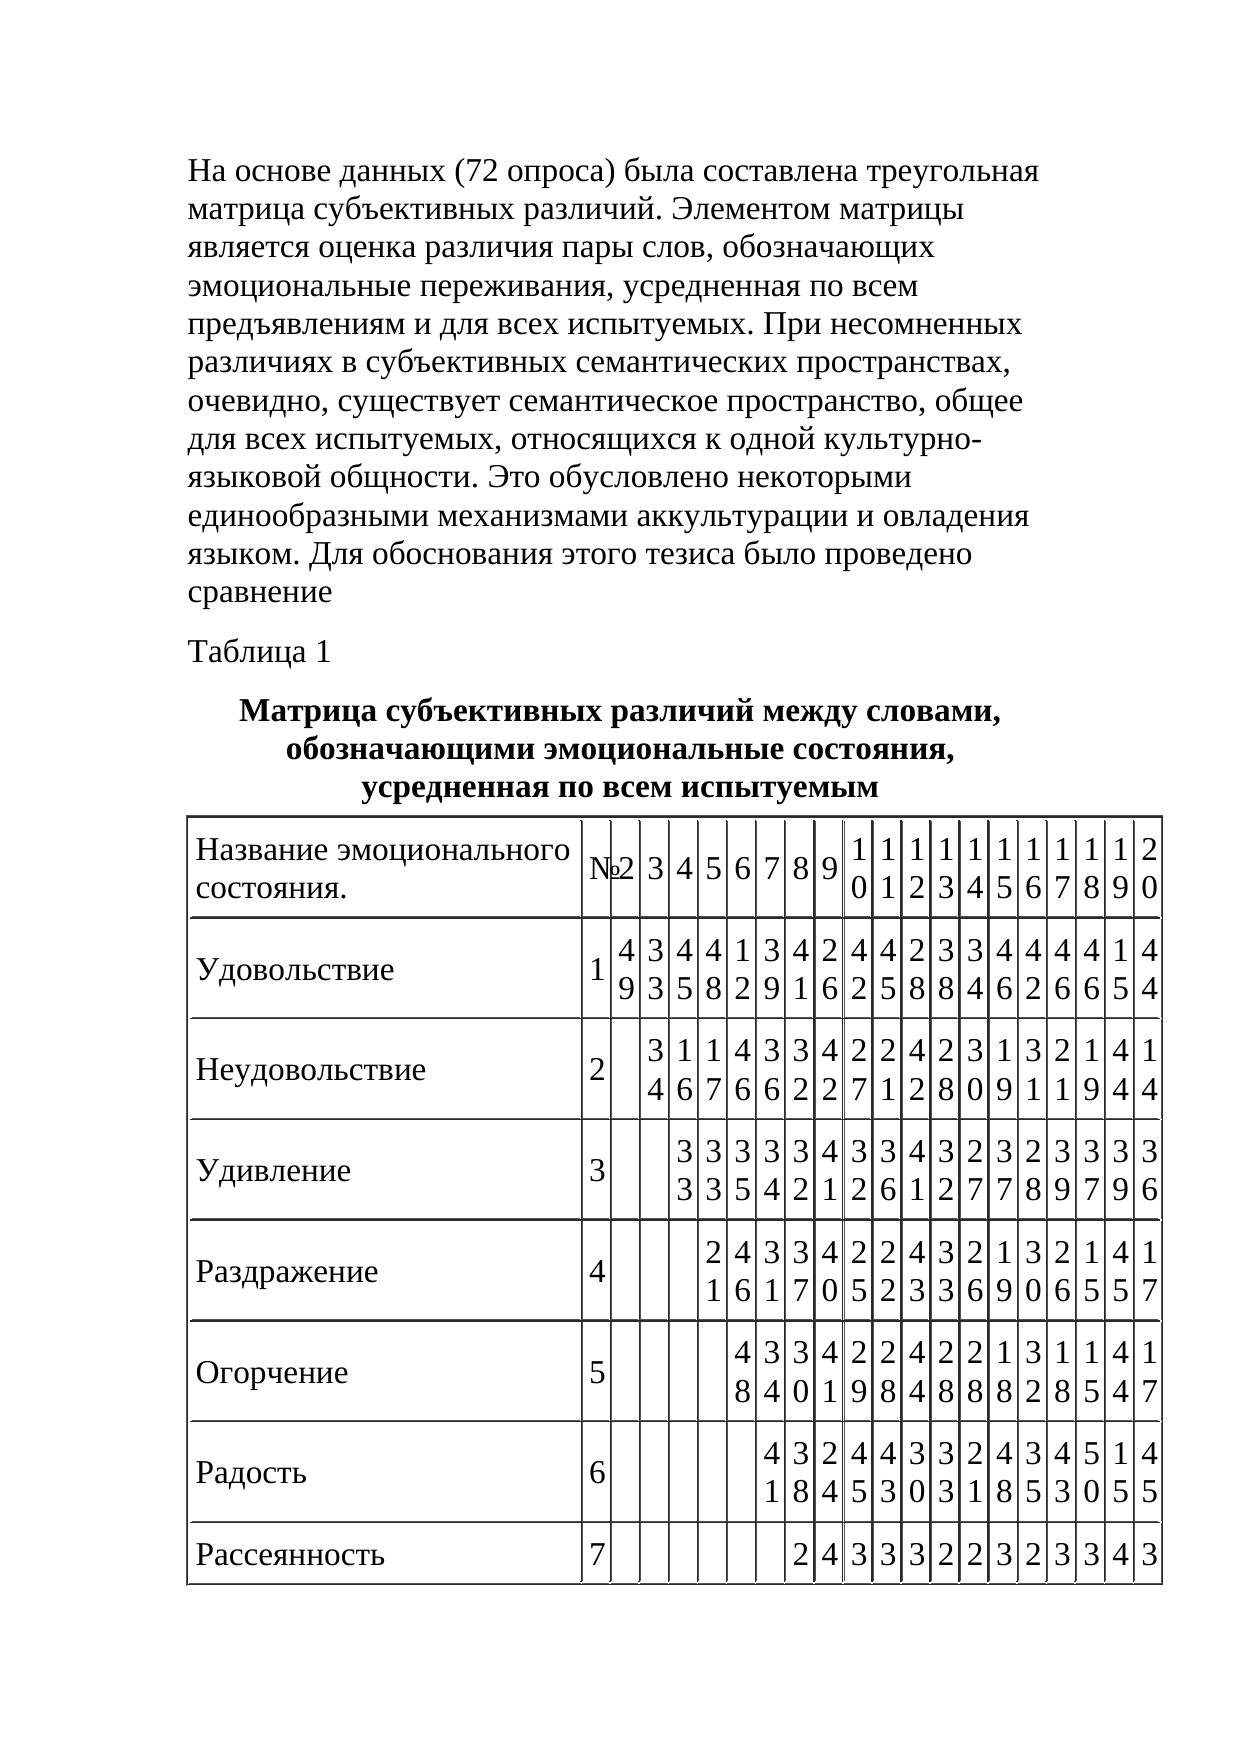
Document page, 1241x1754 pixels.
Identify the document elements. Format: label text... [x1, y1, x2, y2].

table_cell 46 [1048, 920, 1074, 1017]
table_cell 36 [874, 1121, 899, 1218]
table_cell Неудовольствие [188, 1017, 580, 1118]
table_cell 43 [1048, 1423, 1074, 1521]
table_cell 49 [612, 920, 638, 1017]
table_cell [668, 1524, 697, 1583]
table_cell 37 [786, 1222, 812, 1319]
table_cell 15 [1106, 1423, 1132, 1521]
table_cell 30 [903, 1423, 928, 1521]
table_cell 12 [728, 920, 754, 1017]
table_cell 41 [786, 920, 812, 1017]
table_cell 21 [874, 1020, 899, 1118]
table_cell 44 [1106, 1323, 1132, 1420]
table_cell Огорчение [188, 1319, 580, 1420]
table_cell [612, 1323, 638, 1420]
table_cell 42 [1019, 920, 1045, 1017]
table_cell Раздражение [188, 1218, 580, 1319]
table_cell 6 [583, 1423, 609, 1521]
table_cell 21 [1048, 1020, 1074, 1118]
table_cell 14 [1135, 1017, 1162, 1118]
table_cell 45 [1106, 1222, 1132, 1319]
table_cell 34 [757, 1323, 783, 1420]
table_cell [670, 1323, 696, 1420]
table_cell 17 [1135, 1218, 1162, 1319]
table_cell 46 [990, 920, 1016, 1017]
table_cell 43 [903, 1222, 928, 1319]
table_cell 39 [1048, 1121, 1074, 1218]
table_cell [697, 1524, 726, 1583]
table_cell 38 [932, 920, 957, 1017]
table_cell [699, 1423, 725, 1521]
table_cell 29 [930, 1524, 959, 1583]
table_cell 21 [699, 1222, 725, 1319]
table_cell 1 [583, 920, 609, 1017]
table_cell 44 [1135, 916, 1162, 1017]
table_cell 2 [583, 1020, 609, 1118]
table_cell 17 [699, 1020, 725, 1118]
table_cell 35 [1019, 1423, 1045, 1521]
table_cell 39 [757, 920, 783, 1017]
table_cell 46 [728, 1020, 754, 1118]
table_cell 39 [1106, 1121, 1132, 1218]
table_cell 30 [786, 1323, 812, 1420]
table_cell 25 [845, 1222, 870, 1319]
table_cell 18 [990, 1323, 1016, 1420]
table_cell 42 [816, 1020, 841, 1118]
table_cell 19 [990, 1222, 1016, 1319]
table_cell 34 [961, 920, 986, 1017]
table_cell 34 [1075, 1524, 1104, 1583]
table_cell 48 [990, 1423, 1016, 1521]
text Таблица 1 [187, 631, 1053, 669]
table_header 6 [726, 818, 755, 916]
table_cell 41 [903, 1121, 928, 1218]
table_cell 19 [1077, 1020, 1103, 1118]
table_cell 31 [757, 1222, 783, 1319]
table_header № [581, 818, 610, 916]
table_cell 30 [961, 1020, 986, 1118]
table_cell 35 [728, 1121, 754, 1218]
table_cell [755, 1524, 784, 1583]
table_cell 27 [961, 1121, 986, 1218]
table_cell 32 [786, 1020, 812, 1118]
table_cell 28 [961, 1323, 986, 1420]
table_header 18 [1075, 818, 1104, 916]
table_cell 41 [757, 1423, 783, 1521]
table_cell Радость [188, 1420, 580, 1521]
table_cell 38 [786, 1423, 812, 1521]
table_header 17 [1046, 818, 1075, 916]
table_cell 42 [903, 1020, 928, 1118]
table_cell [610, 1524, 639, 1583]
table_cell 32 [1019, 1323, 1045, 1420]
table_cell [728, 1423, 754, 1521]
table_cell 7 [581, 1524, 610, 1583]
table_cell 32 [932, 1121, 957, 1218]
table_cell 28 [932, 1323, 957, 1420]
table_header 4 [668, 818, 697, 916]
table_cell 28 [874, 1323, 899, 1420]
table_cell [670, 1423, 696, 1521]
table_cell 33 [932, 1423, 957, 1521]
table_cell 48 [728, 1323, 754, 1420]
table_cell 33 [699, 1121, 725, 1218]
table_cell 33 [641, 920, 667, 1017]
text Матрица субъективных различий между словами, обозначающими эмоциональные состояния, усредненная по всем испытуемым [187, 690, 1053, 805]
table_cell 45 [874, 920, 899, 1017]
table_cell 35 [1133, 1521, 1162, 1583]
table_cell 21 [961, 1423, 986, 1521]
table_header 13 [931, 818, 959, 916]
table_cell 4 [583, 1222, 609, 1319]
table_cell 27 [845, 1020, 870, 1118]
table_cell 43 [874, 1423, 899, 1521]
table_cell 44 [1106, 1020, 1132, 1118]
table_cell 32 [845, 1121, 870, 1218]
table_cell 15 [1077, 1222, 1103, 1319]
table_cell [641, 1121, 667, 1218]
table_cell [699, 1323, 725, 1420]
table_header 16 [1018, 819, 1046, 916]
table_cell 28 [932, 1020, 957, 1118]
table_header 15 [989, 818, 1017, 916]
table_cell 35 [1046, 1524, 1075, 1583]
table_cell 36 [988, 1524, 1017, 1583]
table_cell 41 [816, 1121, 841, 1218]
table_cell 3 [583, 1121, 609, 1218]
table_header 3 [639, 818, 668, 916]
table_cell 46 [728, 1222, 754, 1319]
table_cell 37 [1077, 1121, 1103, 1218]
table_header 12 [902, 818, 930, 916]
table_cell 26 [816, 920, 841, 1017]
table_cell 26 [1017, 1524, 1046, 1583]
table_cell Удовольствие [188, 916, 580, 1017]
table_cell 40 [1104, 1524, 1133, 1583]
table_header 11 [873, 818, 901, 916]
table_cell [612, 1020, 638, 1118]
table_cell 28 [903, 920, 928, 1017]
table_header 7 [755, 818, 784, 916]
table_cell [726, 1524, 755, 1583]
table_header 10 [843, 818, 872, 916]
table_cell 40 [816, 1222, 841, 1319]
table_cell [612, 1121, 638, 1218]
table_cell 26 [1048, 1222, 1074, 1319]
text На основе данных (72 опроса) была составлена треугольная матрица субъективных различий. Элементом матрицы является оценка различия пары слов, обозначающих эмоциональные переживания, усредненная по всем предъявлениям и для всех испытуемых. При несомненных различиях в субъективных семантических пространствах, очевидно, существует семантическое пространство, общее для всех испытуемых, относящихся к одной культурно-языковой общности. Это обусловлено некоторыми единообразными механизмами аккультурации и овладения языком. Для обоснования этого тезиса было проведено сравнение [187, 150, 1053, 610]
table_cell 45 [845, 1423, 870, 1521]
table_cell 34 [641, 1020, 667, 1118]
table_cell 36 [1135, 1118, 1162, 1218]
table_cell 50 [1077, 1423, 1103, 1521]
table_cell 29 [959, 1524, 988, 1583]
table_cell 15 [1106, 920, 1132, 1017]
table_cell [641, 1423, 667, 1521]
table_cell 5 [583, 1323, 609, 1420]
table_cell 46 [1077, 920, 1103, 1017]
table_cell 42 [845, 920, 870, 1017]
table_cell [670, 1222, 696, 1319]
table_header 19 [1104, 818, 1133, 916]
table_cell 32 [786, 1121, 812, 1218]
table_cell 48 [699, 920, 725, 1017]
table_header 2 [610, 818, 639, 916]
table_header 5 [697, 818, 726, 916]
table_cell 19 [990, 1020, 1016, 1118]
table_cell 45 [1135, 1420, 1162, 1521]
table_header 8 [785, 818, 814, 916]
table_cell 46 [814, 1524, 843, 1583]
table_cell 23 [785, 1524, 814, 1583]
table_cell [641, 1323, 667, 1420]
table_cell 33 [932, 1222, 957, 1319]
table_header 9 [815, 818, 843, 916]
table_cell 15 [1077, 1323, 1103, 1420]
table_cell 16 [670, 1020, 696, 1118]
table_cell 30 [1019, 1222, 1045, 1319]
table_cell 28 [1019, 1121, 1045, 1218]
table_cell [612, 1423, 638, 1521]
table_cell 34 [757, 1121, 783, 1218]
table_cell 45 [670, 920, 696, 1017]
table_cell 33 [670, 1121, 696, 1218]
table_header 20 [1133, 818, 1161, 916]
table_cell 37 [990, 1121, 1016, 1218]
table_cell 31 [1019, 1020, 1045, 1118]
table_cell 41 [816, 1323, 841, 1420]
table_cell 22 [874, 1222, 899, 1319]
table_cell 37 [901, 1524, 930, 1583]
table_cell 17 [1135, 1319, 1162, 1420]
table_cell 29 [845, 1323, 870, 1420]
table_header 14 [960, 818, 988, 916]
table_cell [612, 1222, 638, 1319]
table_cell 35 [872, 1524, 901, 1583]
table_cell 24 [816, 1423, 841, 1521]
table_cell 39 [843, 1524, 872, 1583]
table_cell 18 [1048, 1323, 1074, 1420]
table_cell 36 [757, 1020, 783, 1118]
table_cell Рассеянность [188, 1521, 581, 1583]
table_cell 44 [903, 1323, 928, 1420]
table_cell [641, 1222, 667, 1319]
table_cell 26 [961, 1222, 986, 1319]
table_cell Удивление [188, 1118, 580, 1218]
table_header Название эмоционального состояния. [189, 819, 581, 916]
table_cell [639, 1524, 668, 1583]
